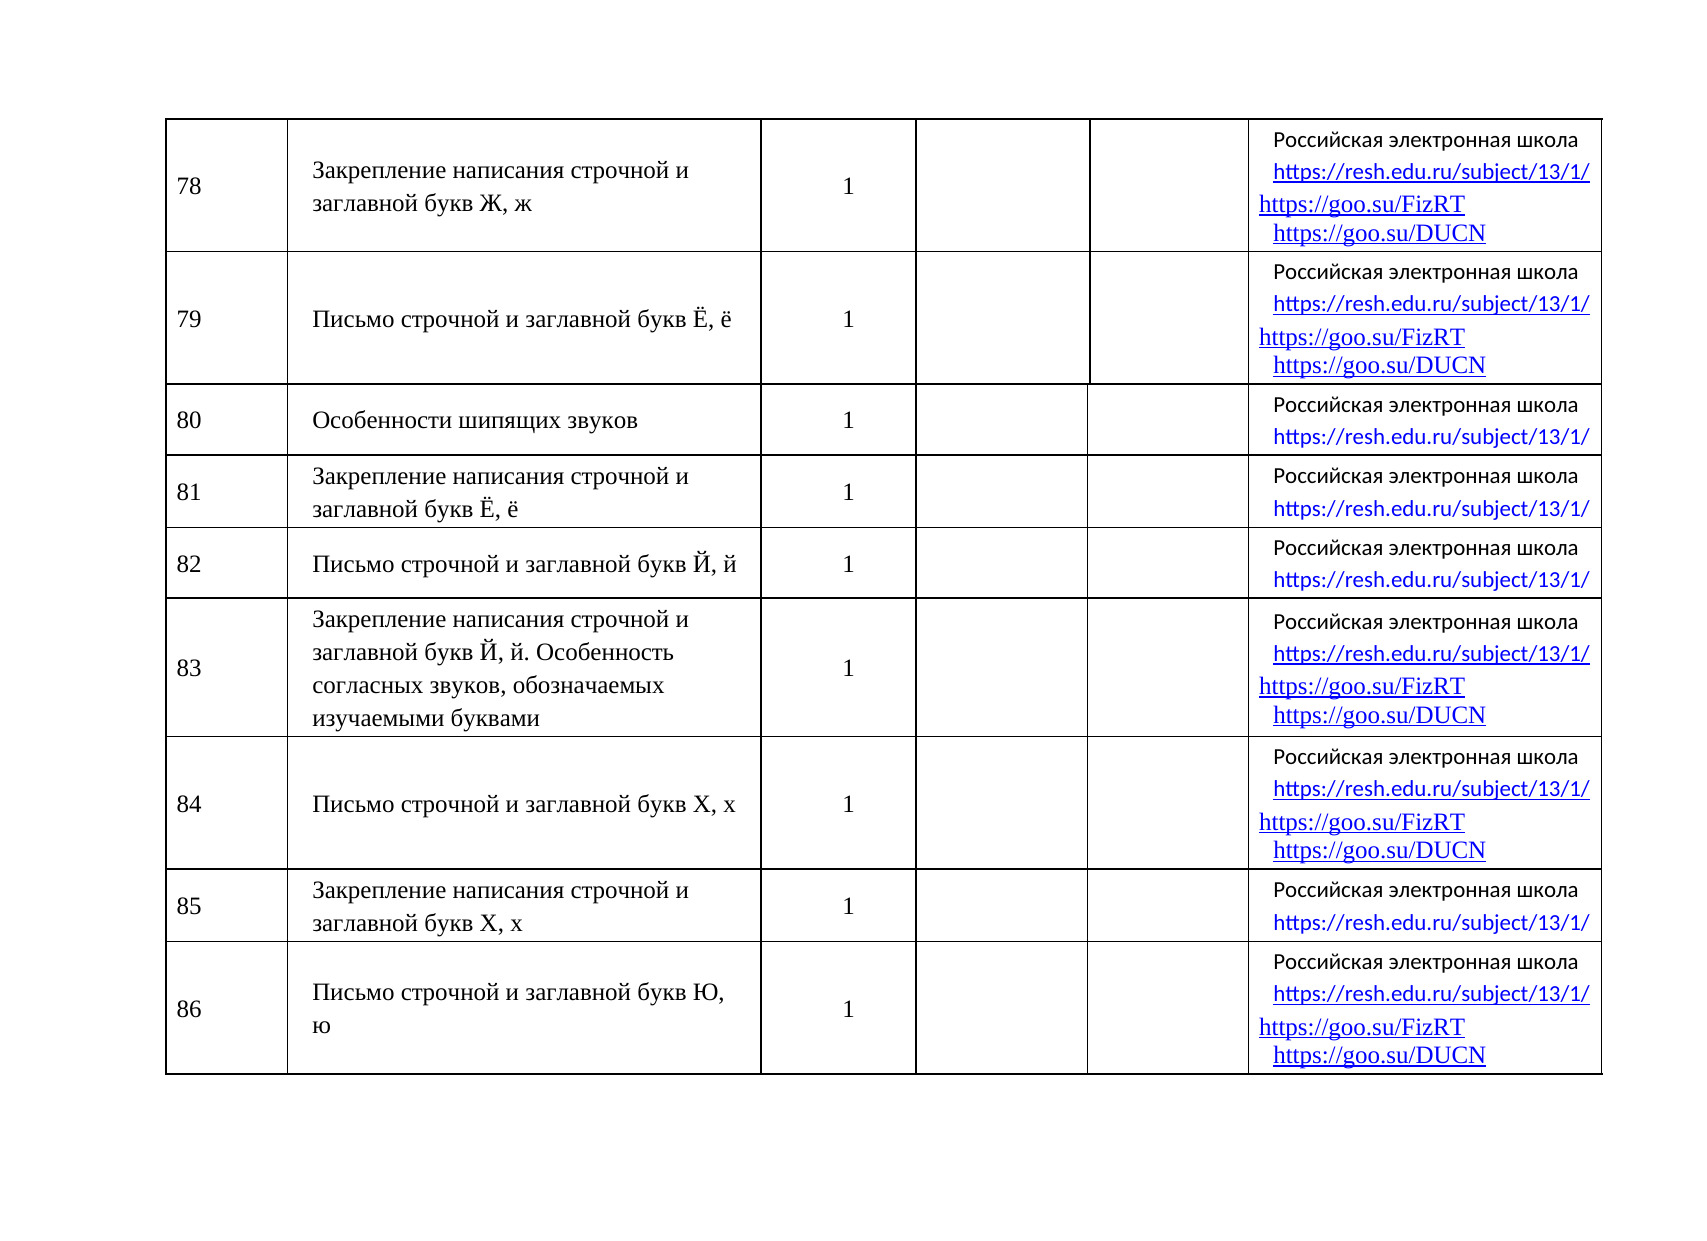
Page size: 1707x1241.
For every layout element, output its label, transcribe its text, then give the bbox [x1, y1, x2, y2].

table_cell [1088, 456, 1248, 526]
table_cell Письмо строчной и заглавной букв Х, х [288, 737, 760, 868]
table_cell 78 [167, 120, 287, 251]
table_cell [917, 120, 1089, 251]
table_cell Российская электронная школа https://resh.edu.ru/subject/13/1/ https://goo.su/FizRT https://goo.su/DUCN [1249, 120, 1601, 251]
table_cell Письмо строчной и заглавной букв Ю, ю [288, 942, 760, 1073]
table_cell 83 [167, 599, 287, 736]
table_cell 1 [762, 528, 915, 597]
table_cell 1 [762, 252, 915, 383]
table_cell [917, 599, 1087, 736]
table_cell Письмо строчной и заглавной букв Ё, ё [288, 252, 760, 383]
table_cell Российская электронная школа https://resh.edu.ru/subject/13/1/ [1249, 385, 1601, 454]
table_cell Российская электронная школа https://resh.edu.ru/subject/13/1/ [1249, 456, 1601, 526]
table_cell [1249, 942, 1601, 1073]
table_cell Закрепление написания строчной и заглавной букв Х, х [288, 870, 760, 941]
table_cell [917, 870, 1087, 941]
table_cell Особенности шипящих звуков [288, 385, 760, 454]
table_cell 1 [762, 942, 915, 1073]
table_cell Закрепление написания строчной и заглавной букв Ж, ж [288, 120, 760, 251]
table_cell [1091, 120, 1248, 251]
table_cell Российская электронная школа https://resh.edu.ru/subject/13/1/ https://goo.su/FizRT https://goo.su/DUCN [1249, 252, 1601, 383]
table_cell [1088, 599, 1248, 736]
table_cell 1 [762, 599, 915, 736]
table_cell [917, 942, 1087, 1073]
table_cell Российская электронная школа https://resh.edu.ru/subject/13/1/ https://goo.su/FizRT https://goo.su/DUCN [1249, 599, 1601, 736]
table_cell [1091, 252, 1248, 383]
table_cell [1249, 870, 1601, 941]
table_cell [1088, 385, 1248, 454]
table_cell [917, 385, 1087, 454]
table_cell Российская электронная школа https://resh.edu.ru/subject/13/1/ https://goo.su/FizRT https://goo.su/DUCN [1249, 737, 1601, 868]
table_cell [917, 456, 1087, 526]
table_cell 84 [167, 737, 287, 868]
table_cell Закрепление написания строчной и заглавной букв Й, й. Особенность согласных звуков, обозначаемых изучаемыми буквами [288, 599, 760, 736]
table_cell 85 [167, 870, 287, 941]
table_cell Письмо строчной и заглавной букв Й, й [288, 528, 760, 597]
table_cell [1088, 528, 1248, 597]
table_cell 86 [167, 942, 287, 1073]
table_cell [917, 252, 1089, 383]
table_cell Закрепление написания строчной и заглавной букв Ё, ё [288, 456, 760, 526]
table_cell Российская электронная школа https://resh.edu.ru/subject/13/1/ [1249, 528, 1601, 597]
table_cell 1 [762, 120, 915, 251]
table_cell [1088, 942, 1248, 1073]
table_cell 81 [167, 456, 287, 526]
table_cell [1088, 870, 1248, 941]
table_cell [917, 528, 1087, 597]
table_cell 80 [167, 385, 287, 454]
table_cell [917, 737, 1087, 868]
table_cell 79 [167, 252, 287, 383]
table_cell [1088, 737, 1248, 868]
table_cell 1 [762, 456, 915, 526]
table_cell 82 [167, 528, 287, 597]
table_cell 1 [762, 870, 915, 941]
table_cell 1 [762, 385, 915, 454]
table_cell 1 [762, 737, 915, 868]
